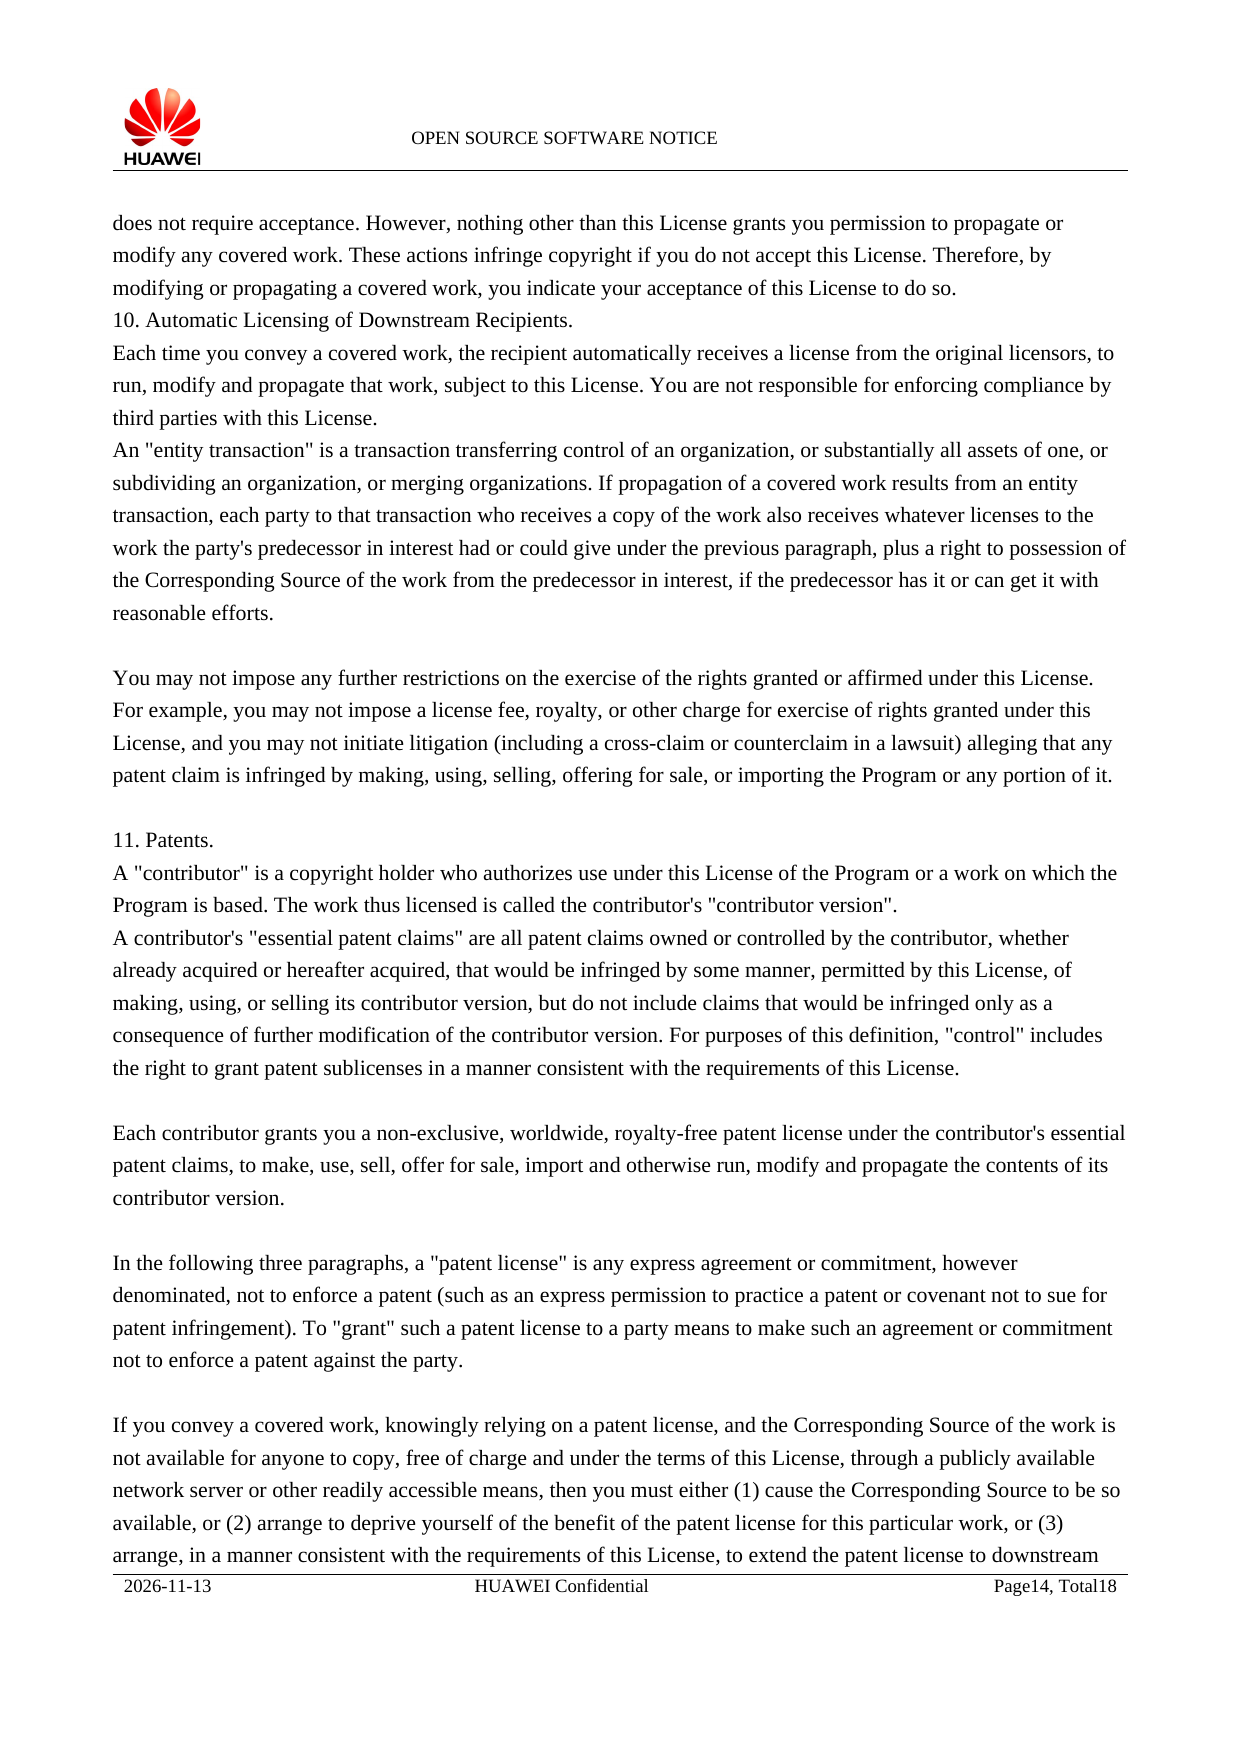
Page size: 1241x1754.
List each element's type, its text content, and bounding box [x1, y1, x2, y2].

picture [124, 88, 201, 165]
